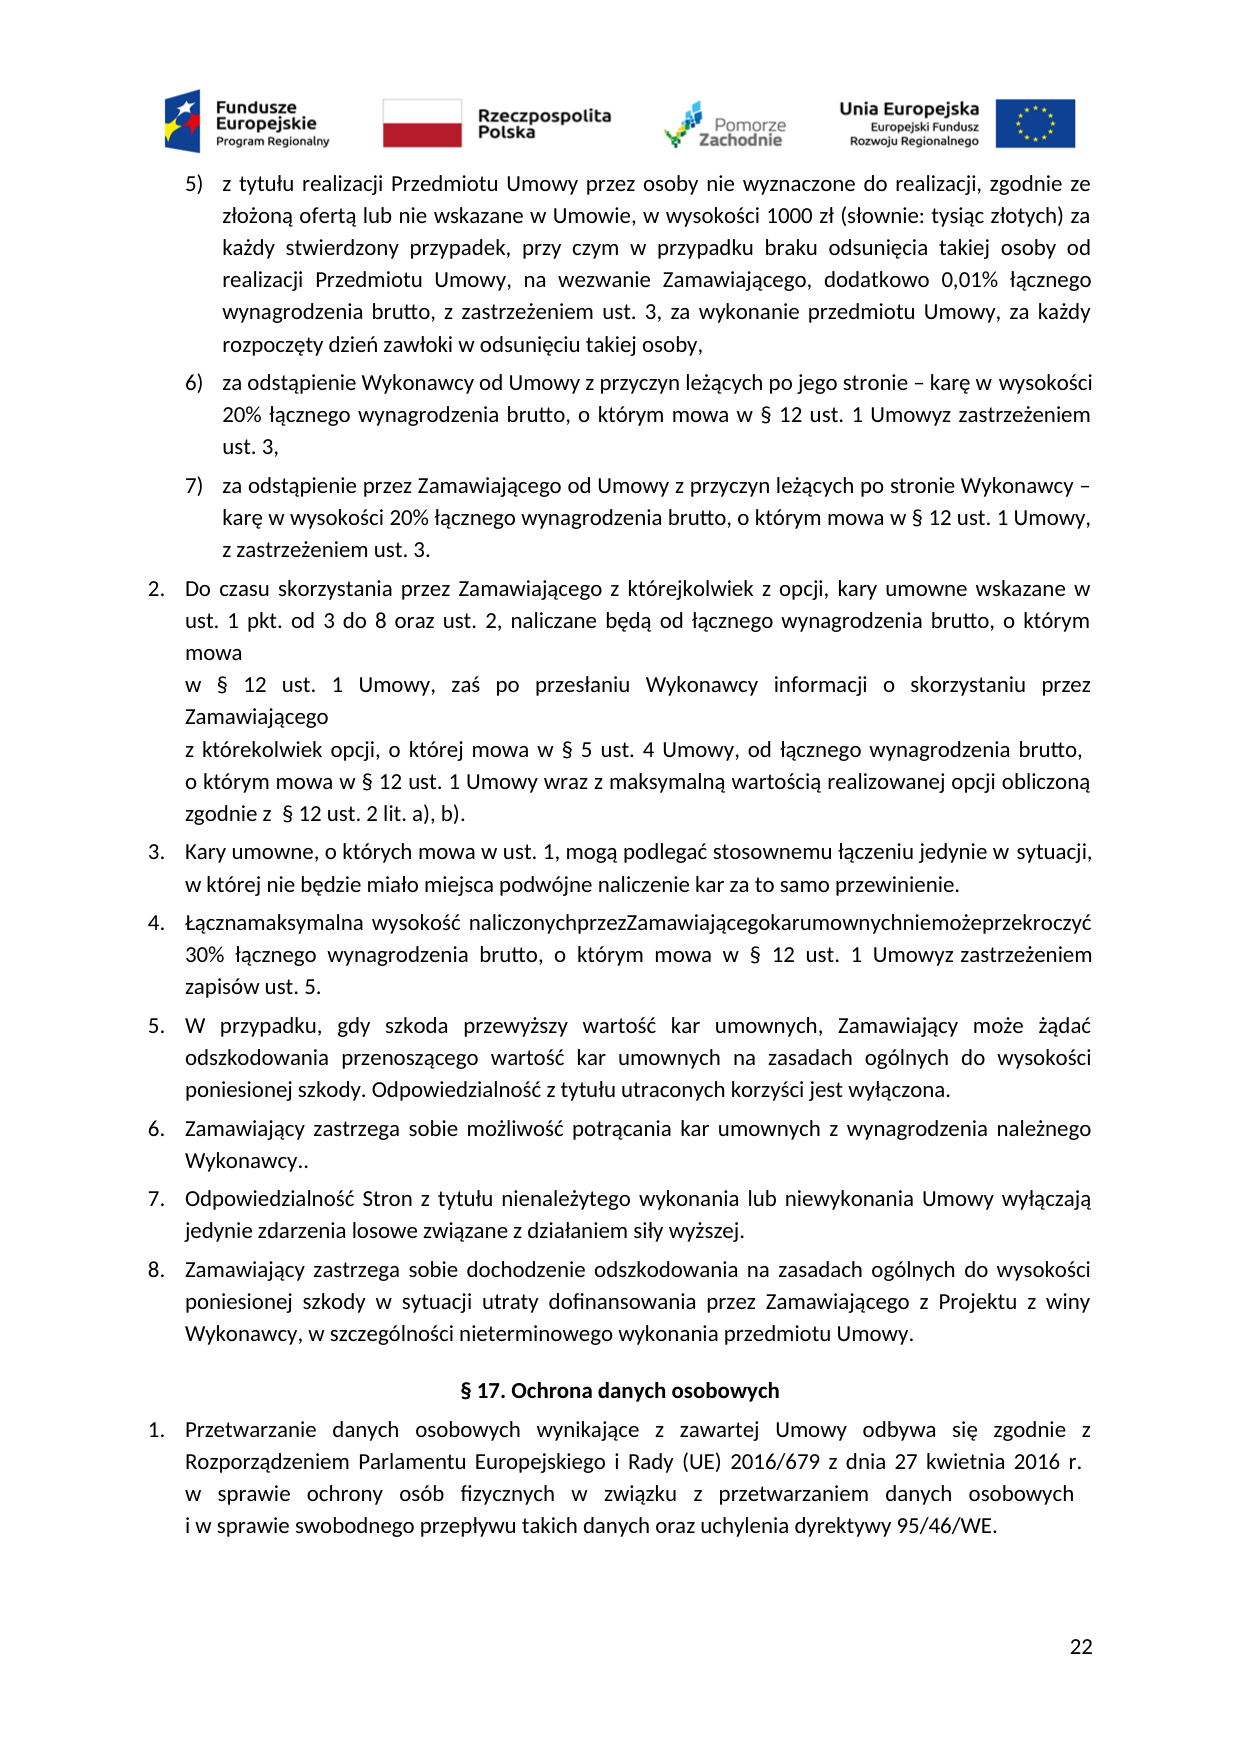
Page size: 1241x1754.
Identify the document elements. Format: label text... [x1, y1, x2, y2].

list Przetwarzanie danych osobowych wynikające z zawartej Umowy odbywa się zgodnie z Rozporządzeniem Parlamentu Europejskiego i Rady (UE) 2016/679 z dnia 27 kwietnia 2016 r. w sprawie ochrony osób fizycznych w związku z przetwarzaniem danych osobowych i w sprawie swobodnego przepływu takich danych oraz uchylenia dyrektywy 95/46/WE. [148, 1415, 1093, 1539]
list Łącznamaksymalna wysokość naliczonychprzezZamawiającegokarumownychniemożeprzekroczyć 30% łącznego wynagrodzenia brutto, o którym mowa w § 12 ust. 1 Umowyz zastrzeżeniem zapisów ust. 5. [148, 908, 1093, 1001]
list W przypadku, gdy szkoda przewyższy wartość kar umownych, Zamawiający może żądać odszkodowania przenoszącego wartość kar umownych na zasadach ogólnych do wysokości poniesionej szkody. Odpowiedzialność z tytułu utraconych korzyści jest wyłączona. [148, 1011, 1093, 1103]
list Odpowiedzialność Stron z tytułu nienależytego wykonania lub niewykonania Umowy wyłączają jedynie zdarzenia losowe związane z działaniem siły wyższej. [148, 1184, 1093, 1244]
list z tytułu realizacji Przedmiotu Umowy przez osoby nie wyznaczone do realizacji, zgodnie ze złożoną ofertą lub nie wskazane w Umowie, w wysokości 1000 zł (słownie: tysiąc złotych) za każdy stwierdzony przypadek, przy czym w przypadku braku odsunięcia takiej osoby od realizacji Przedmiotu Umowy, na wezwanie Zamawiającego, dodatkowo 0,01% łącznego wynagrodzenia brutto, z zastrzeżeniem ust. 3, za wykonanie przedmiotu Umowy, za każdy rozpoczęty dzień zawłoki w odsunięciu takiej osoby, [185, 169, 1093, 358]
list Do czasu skorzystania przez Zamawiającego z którejkolwiek z opcji, kary umowne wskazane w ust. 1 pkt. od 3 do 8 oraz ust. 2, naliczane będą od łącznego wynagrodzenia brutto, o którym mowa w § 12 ust. 1 Umowy, zaś po przesłaniu Wykonawcy informacji o skorzystaniu przez Zamawiającego z którekolwiek opcji, o której mowa w § 5 ust. 4 Umowy, od łącznego wynagrodzenia brutto, o którym mowa w § 12 ust. 1 Umowy wraz z maksymalną wartością realizowanej opcji obliczoną zgodnie z § 12 ust. 2 lit. a), b). [148, 574, 1093, 827]
list Kary umowne, o których mowa w ust. 1, mogą podlegać stosownemu łączeniu jedynie w sytuacji, w której nie będzie miało miejsca podwójne naliczenie kar za to samo przewinienie. [148, 837, 1093, 898]
picture [147, 73, 1093, 169]
list Zamawiający zastrzega sobie dochodzenie odszkodowania na zasadach ogólnych do wysokości poniesionej szkody w sytuacji utraty dofinansowania przez Zamawiającego z Projektu z winy Wykonawcy, w szczególności nieterminowego wykonania przedmiotu Umowy. [148, 1255, 1093, 1347]
list za odstąpienie Wykonawcy od Umowy z przyczyn leżących po jego stronie – karę w wysokości 20% łącznego wynagrodzenia brutto, o którym mowa w § 12 ust. 1 Umowyz zastrzeżeniem ust. 3, [185, 368, 1093, 461]
list za odstąpienie przez Zamawiającego od Umowy z przyczyn leżących po stronie Wykonawcy – karę w wysokości 20% łącznego wynagrodzenia brutto, o którym mowa w § 12 ust. 1 Umowy, z zastrzeżeniem ust. 3. [185, 471, 1093, 563]
list Zamawiający zastrzega sobie możliwość potrącania kar umownych z wynagrodzenia należnego Wykonawcy.. [148, 1114, 1093, 1174]
subtitle § 17. Ochrona danych osobowych [148, 1377, 1093, 1404]
